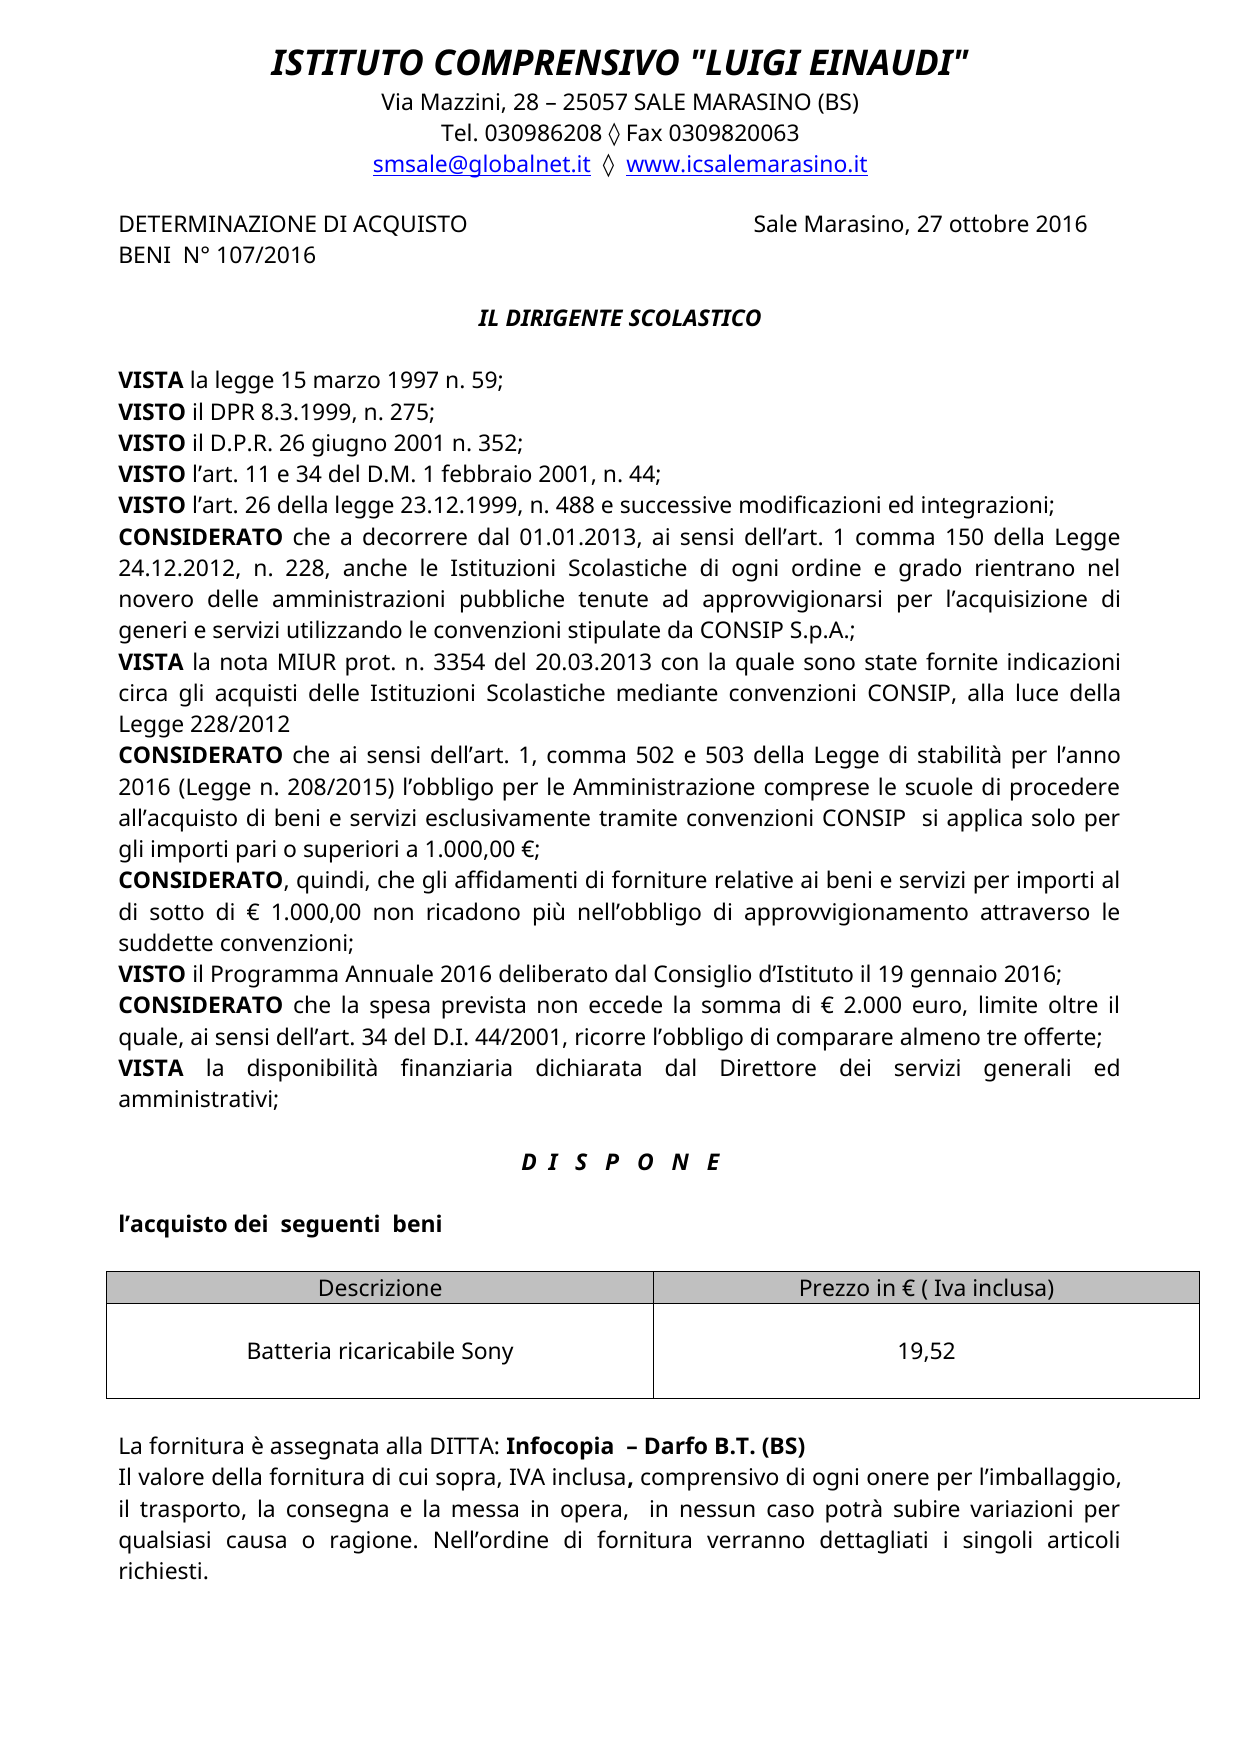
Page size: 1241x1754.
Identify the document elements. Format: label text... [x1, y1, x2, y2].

text IL DIRIGENTE SCOLASTICO [118, 302, 1122, 333]
text l’acquisto dei seguenti beni [118, 1208, 1122, 1239]
text CONSIDERATO che a decorrere dal 01.01.2013, ai sensi dell’art. 1 comma 150 della Legge 24.12.2012, n. 228, anche le Istituzioni Scolastiche di ogni ordine e grado rientrano nel novero delle amministrazioni pubbliche tenute ad approvvigionarsi per l’acquisizione di generi e servizi utilizzando le convenzioni stipulate da CONSIP S.p.A.; [118, 521, 1122, 646]
text CONSIDERATO, quindi, che gli affidamenti di forniture relative ai beni e servizi per importi al di sotto di € 1.000,00 non ricadono più nell’obbligo di approvvigionamento attraverso le suddette convenzioni; [118, 864, 1122, 958]
text CONSIDERATO che ai sensi dell’art. 1, comma 502 e 503 della Legge di stabilità per l’anno 2016 (Legge n. 208/2015) l’obbligo per le Amministrazione comprese le scuole di procedere all’acquisto di beni e servizi esclusivamente tramite convenzioni CONSIP si applica solo per gli importi pari o superiori a 1.000,00 €; [118, 739, 1122, 864]
text BENI N° 107/2016 [118, 239, 1122, 271]
text VISTO il Programma Annuale 2016 deliberato dal Consiglio d’Istituto il 19 gennaio 2016; [118, 958, 1122, 989]
text VISTA la nota MIUR prot. n. 3354 del 20.03.2013 con la quale sono state fornite indicazioni circa gli acquisti delle Istituzioni Scolastiche mediante convenzioni CONSIP, alla luce della Legge 228/2012 [118, 646, 1122, 739]
table_header Descrizione [107, 1272, 653, 1303]
text ISTITUTO COMPRENSIVO "LUIGI EINAUDI" [118, 37, 1122, 86]
table_cell 19,52 [654, 1304, 1199, 1398]
text VISTA la disponibilità finanziaria dichiarata dal Direttore dei servizi generali ed amministrativi; [118, 1052, 1122, 1114]
text VISTO l’art. 11 e 34 del D.M. 1 febbraio 2001, n. 44; [118, 458, 1122, 489]
text DETERMINAZIONE DI ACQUISTO Sale Marasino, 27 ottobre 2016 [118, 208, 1122, 239]
text VISTO l’art. 26 della legge 23.12.1999, n. 488 e successive modificazioni ed integrazioni; [118, 489, 1122, 521]
text CONSIDERATO che la spesa prevista non eccede la somma di € 2.000 euro, limite oltre il quale, ai sensi dell’art. 34 del D.I. 44/2001, ricorre l’obbligo di comparare almeno tre offerte; [118, 989, 1122, 1052]
text VISTO il DPR 8.3.1999, n. 275; [118, 396, 1122, 427]
text Tel. 030986208 ◊ Fax 0309820063 [118, 117, 1122, 148]
text Via Mazzini, 28 – 25057 SALE MARASINO (BS) [118, 86, 1122, 117]
text VISTA la legge 15 marzo 1997 n. 59; [118, 364, 1122, 396]
text La fornitura è assegnata alla DITTA: Infocopia – Darfo B.T. (BS) [118, 1430, 1122, 1461]
text Il valore della fornitura di cui sopra, IVA inclusa, comprensivo di ogni onere per l’imballaggio, il trasporto, la consegna e la messa in opera, in nessun caso potrà subire variazioni per qualsiasi causa o ragione. Nell’ordine di fornitura verranno dettagliati i singoli articoli richiesti. [118, 1461, 1122, 1586]
text smsale@globalnet.it ◊ www.icsalemarasino.it [118, 148, 1122, 179]
text VISTO il D.P.R. 26 giugno 2001 n. 352; [118, 427, 1122, 458]
table_header Prezzo in € ( Iva inclusa) [654, 1272, 1199, 1303]
text D I S P O N E [118, 1146, 1122, 1177]
table_cell Batteria ricaricabile Sony [107, 1304, 653, 1398]
